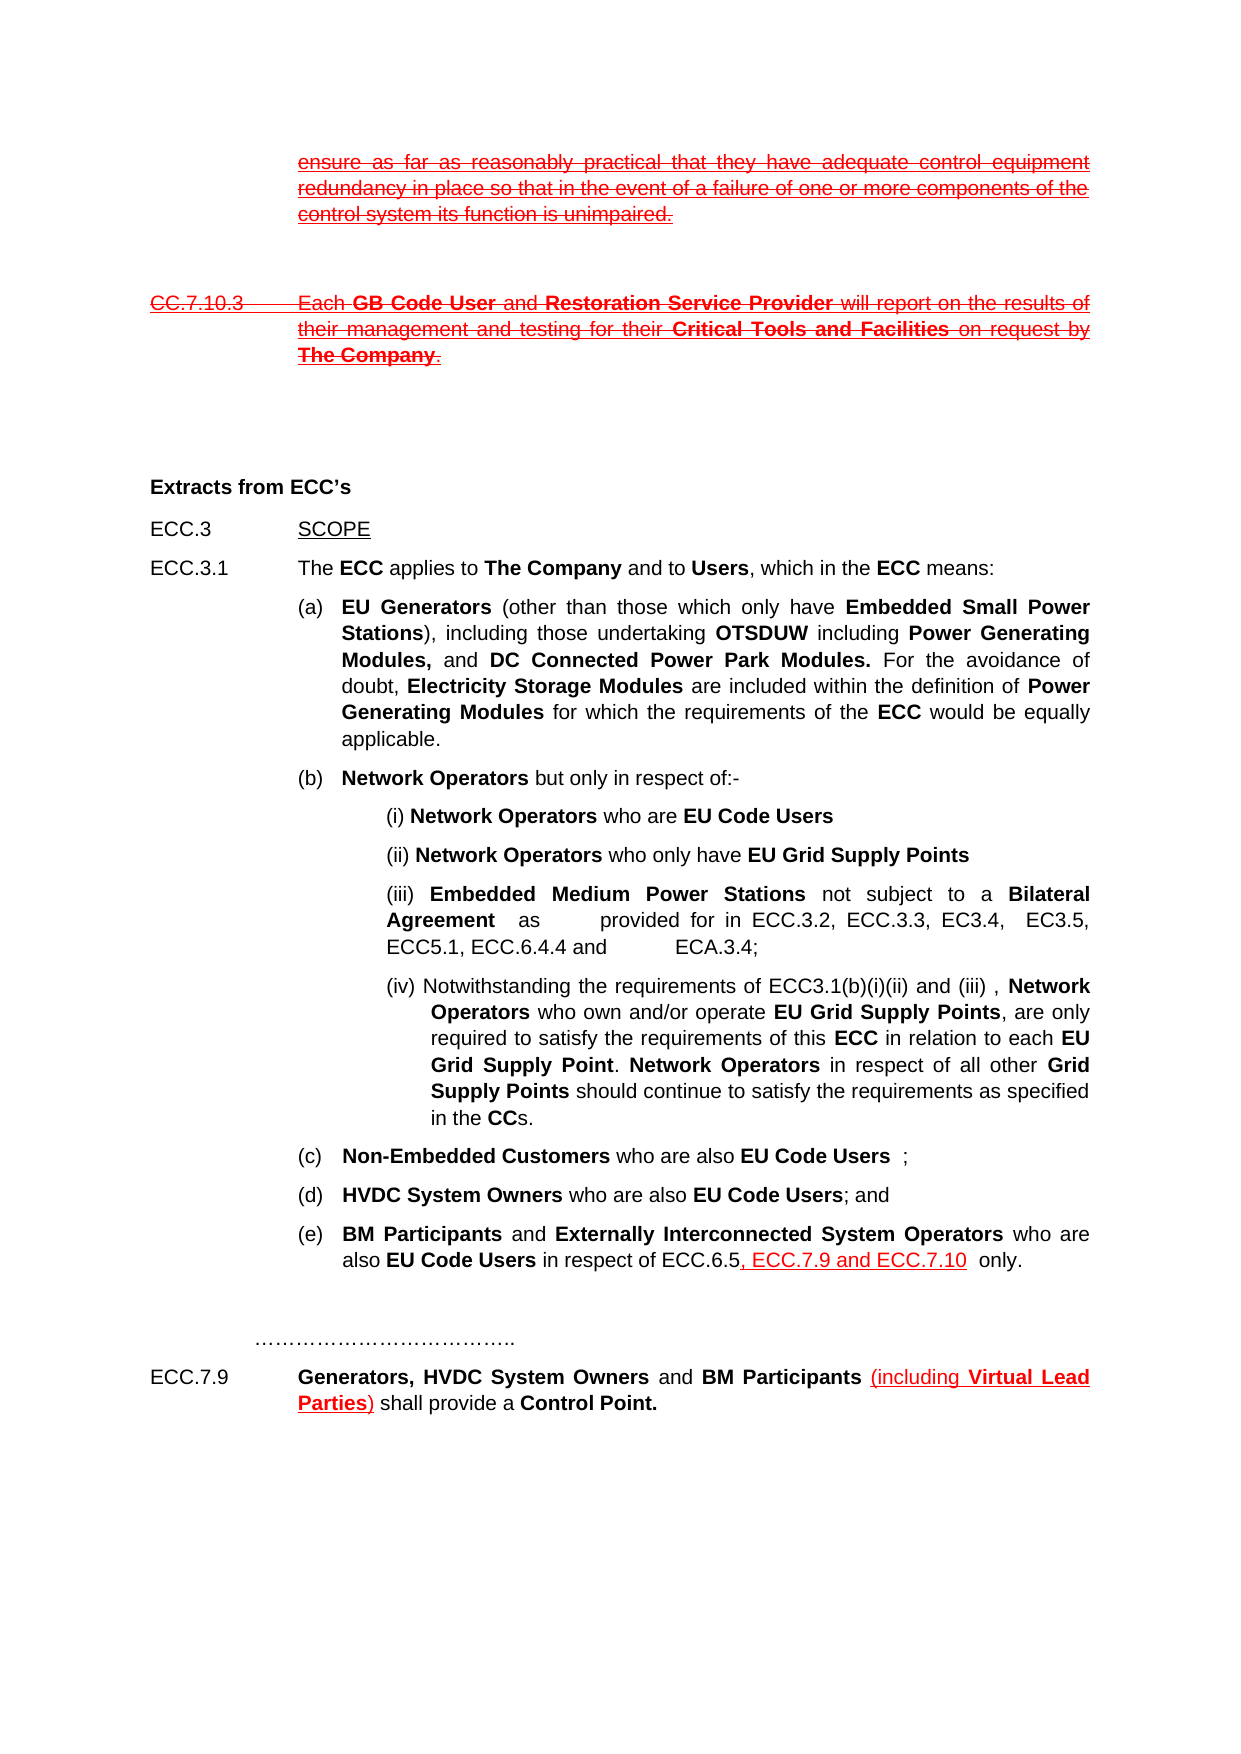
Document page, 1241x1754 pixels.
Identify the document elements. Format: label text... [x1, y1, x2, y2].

text (e) BM Participants and Externally Interconnected System Operators who are also EU Code Users in respect of ECC.6.5, ECC.7.9 and ECC.7.10 only. [253, 1222, 1090, 1272]
text (d) HVDC System Owners who are also EU Code Users; and [253, 1183, 1090, 1207]
text ECC.3 SCOPE [150, 517, 1090, 541]
text (iv) Notwithstanding the requirements of ECC3.1(b)(i)(ii) and (iii) , Network Operators who own and/or operate EU Grid Supply Points, are only required to satisfy the requirements of this ECC in relation to each EU Grid Supply Point. Network Operators in respect of all other Grid Supply Points should continue to satisfy the requirements as specified in the CCs. [386, 973, 1090, 1129]
text CC.7.10.3 Each GB Code User and Restoration Service Provider will report on the results of their management and testing for their Critical Tools and Facilities on request by The Company. [150, 291, 1090, 304]
text Extracts from ECC’s [150, 474, 1090, 498]
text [150, 150, 1090, 226]
text ECC.3.1 The ECC applies to The Company and to Users, which in the ECC means: [150, 556, 1090, 580]
text (ii) Network Operators who only have EU Grid Supply Points [342, 843, 1090, 867]
list EU Generators (other than those which only have Embedded Small Power Stations), including those undertaking OTSDUW including Power Generating Modules, and DC Connected Power Park Modules. For the avoidance of doubt, Electricity Storage Modules are included within the definition of Power Generating Modules for which the requirements of the ECC would be equally applicable. [298, 595, 1090, 751]
text (i) Network Operators who are EU Code Users [386, 804, 1090, 828]
text (c) Non-Embedded Customers who are also EU Code Users ; [298, 1144, 1090, 1168]
text ECC.7.9 Generators, HVDC System Owners and BM Participants (including Virtual Lead Parties) shall provide a Control Point. [150, 1365, 1090, 1415]
text ……………………………….. [253, 1326, 1090, 1350]
list Network Operators but only in respect of:- [298, 765, 1090, 789]
text CC.7.10.3 Each GB Code User and Restoration Service Provider will report on the results of their management and testing for their Critical Tools and Facilities on request by The Company. [150, 313, 1090, 367]
text (iii) Embedded Medium Power Stations not subject to a Bilateral Agreement as provided for in ECC.3.2, ECC.3.3, EC3.4, EC3.5, ECC5.1, ECC.6.4.4 and ECA.3.4; [386, 882, 1090, 959]
